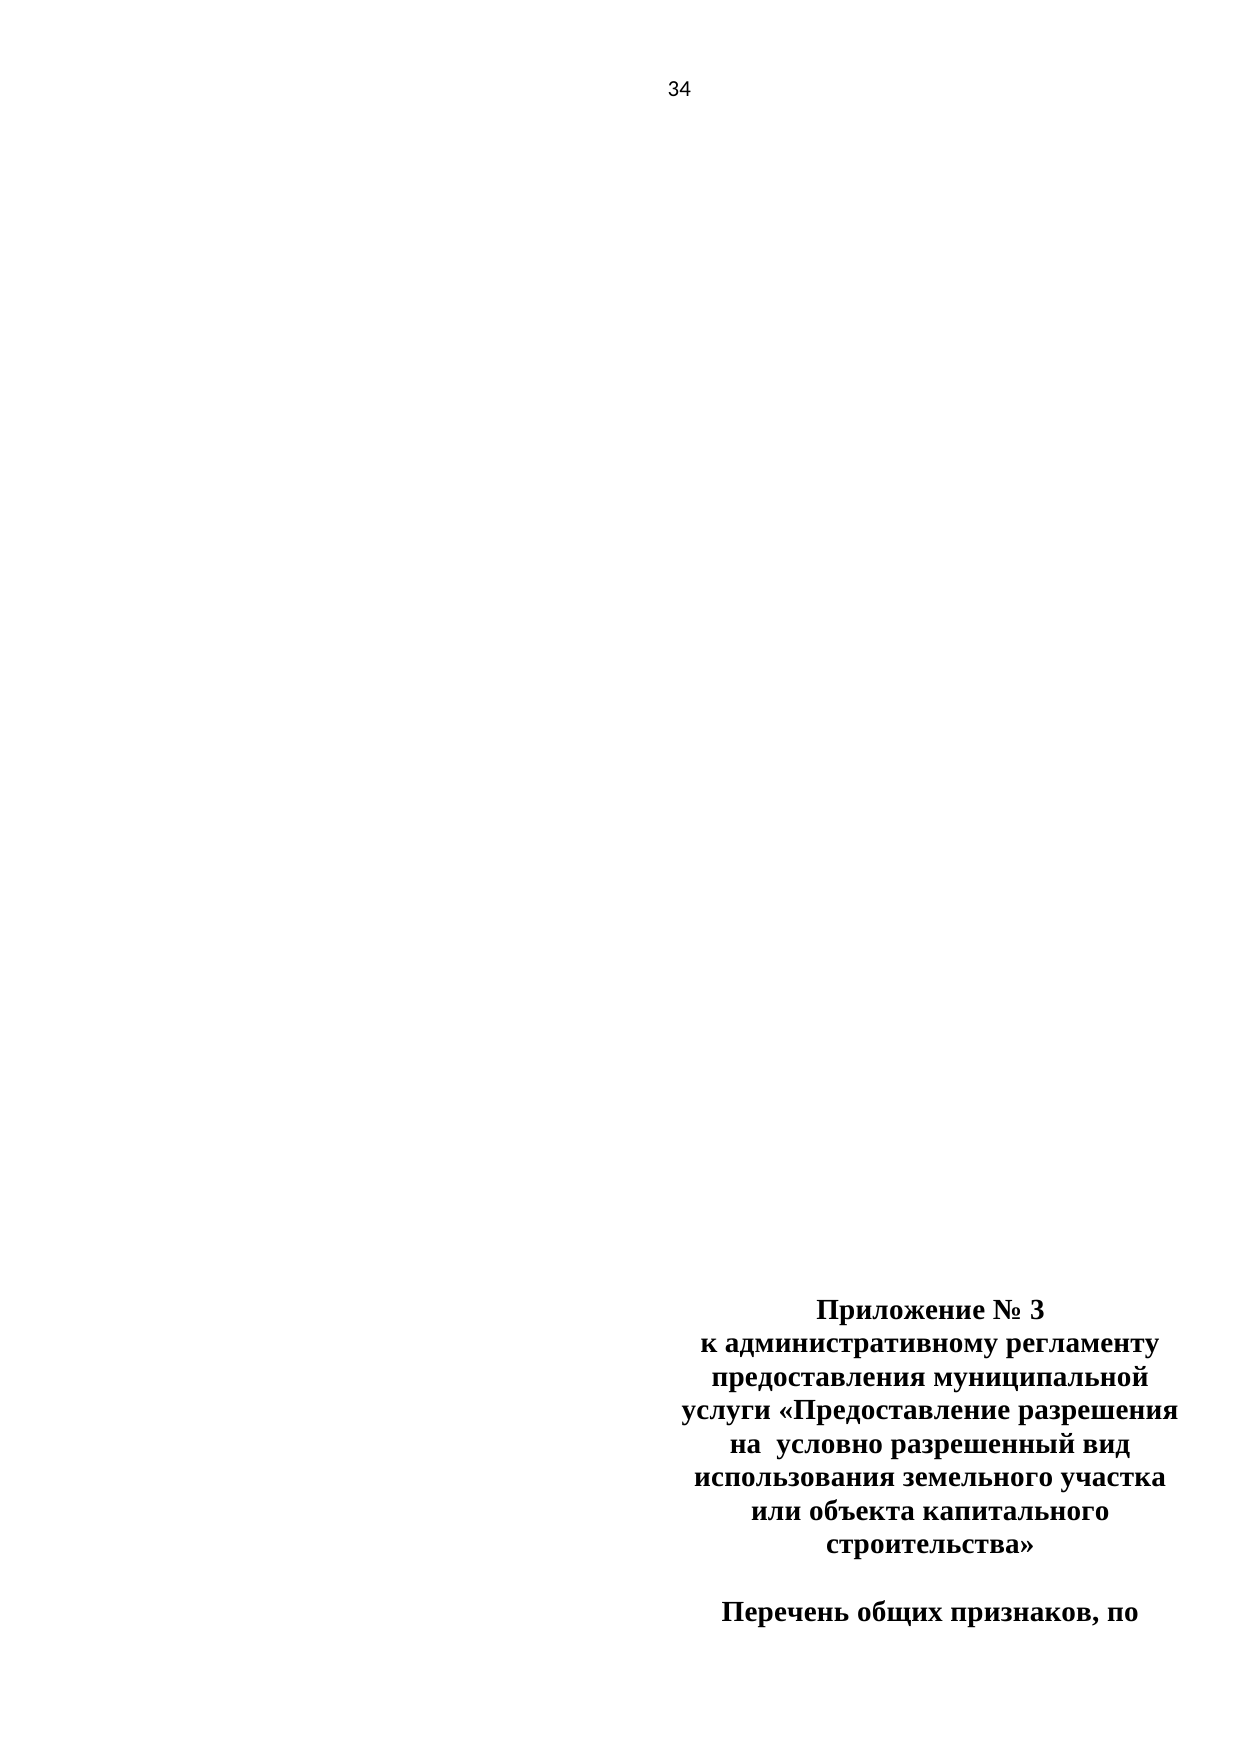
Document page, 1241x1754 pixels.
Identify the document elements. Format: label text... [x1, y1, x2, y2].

text предоставления муниципальной услуги «Предоставление разрешения на условно разрешенный вид использования земельного участка или объекта капитального строительства» [679, 1359, 1181, 1560]
text Приложение № 3 к административному регламенту [679, 1292, 1181, 1359]
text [679, 1594, 1181, 1627]
